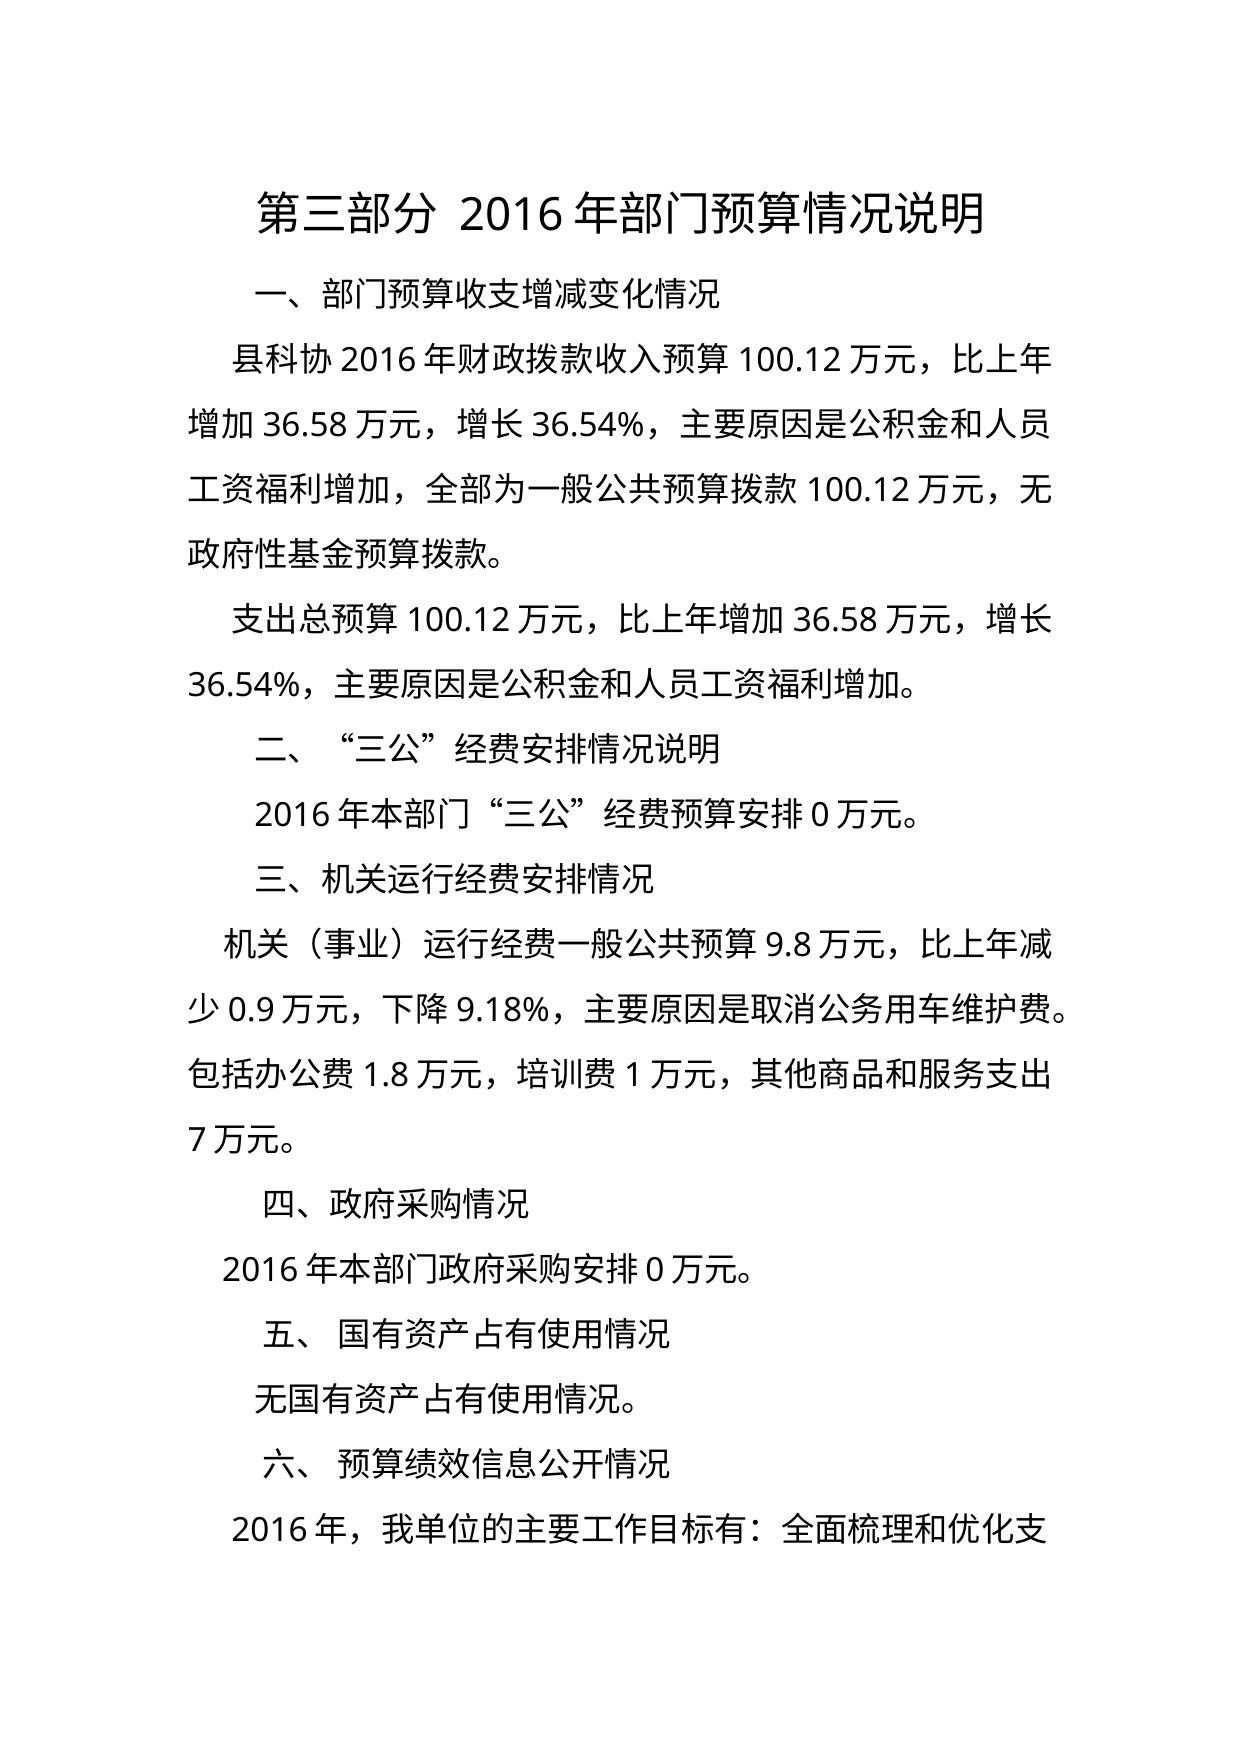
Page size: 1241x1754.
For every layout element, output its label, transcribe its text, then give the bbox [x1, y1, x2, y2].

list 2016年，我单位的主要工作目标有：全面梳理和优化支 [231, 1494, 1053, 1559]
list 预算绩效信息公开情况 [262, 1429, 1053, 1494]
text 二、“三公”经费安排情况说明 [187, 714, 1053, 779]
text 第三部分 2016年部门预算情况说明 [187, 162, 1053, 259]
list 四、政府采购情况 [262, 1169, 1053, 1234]
list 国有资产占有使用情况 [262, 1299, 1053, 1364]
text 2016年本部门政府采购安排0万元。 [187, 1234, 1053, 1299]
text 三、机关运行经费安排情况 [187, 844, 1053, 909]
text 2016年本部门“三公”经费预算安排0万元。 [187, 779, 1053, 844]
text 机关（事业）运行经费一般公共预算9.8万元，比上年减少0.9万元，下降9.18%，主要原因是取消公务用车维护费。包括办公费1.8万元，培训费1万元，其他商品和服务支出7万元。 [187, 909, 1053, 1169]
text 无国有资产占有使用情况。 [187, 1364, 1053, 1429]
list 部门预算收支增减变化情况 [187, 259, 1053, 324]
list 县科协2016年财政拨款收入预算100.12万元，比上年增加36.58万元，增长36.54%，主要原因是公积金和人员工资福利增加，全部为一般公共预算拨款100.12万元，无政府性基金预算拨款。 [187, 324, 1053, 584]
list 支出总预算100.12万元，比上年增加36.58万元，增长36.54%，主要原因是公积金和人员工资福利增加。 [187, 584, 1053, 714]
